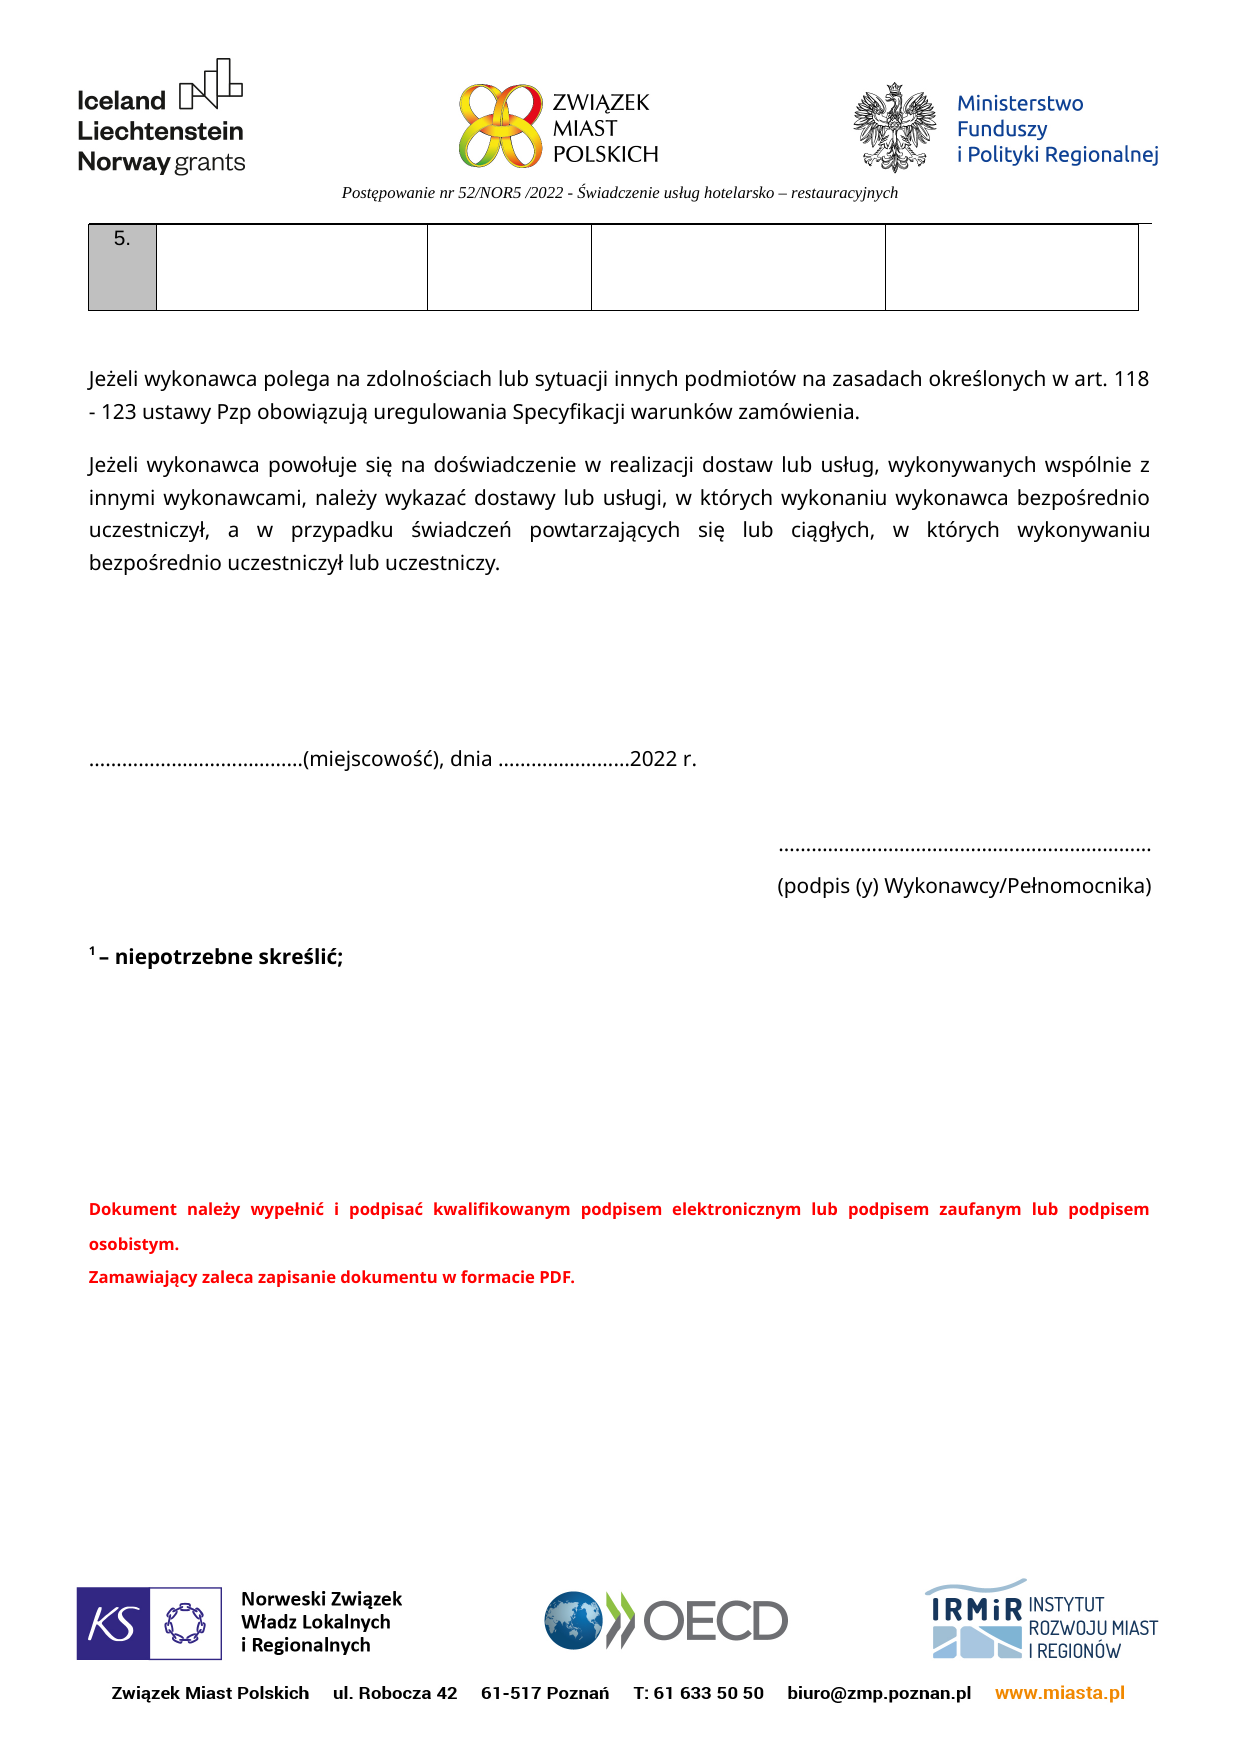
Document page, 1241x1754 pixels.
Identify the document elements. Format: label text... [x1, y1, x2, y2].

picture [0, 4, 1239, 1754]
table_cell [89, 225, 156, 310]
text ……………………………………..…………………… [89, 829, 1152, 857]
text Jeżeli wykonawca polega na zdolnościach lub sytuacji innych podmiotów na zasadach określonych w art. 118 - 123 ustawy Pzp obowiązują uregulowania Specyfikacji warunków zamówienia. [89, 364, 1152, 425]
text Zamawiający zaleca zapisanie dokumentu w formacie PDF. [89, 1266, 1152, 1289]
table_cell [886, 225, 1138, 310]
table_cell [592, 225, 885, 310]
text Jeżeli wykonawca powołuje się na doświadczenie w realizacji dostaw lub usług, wykonywanych wspólnie z innymi wykonawcami, należy wykazać dostawy lub usługi, w których wykonaniu wykonawca bezpośrednio uczestniczył, a w przypadku świadczeń powtarzających się lub ciągłych, w których wykonywaniu bezpośrednio uczestniczył lub uczestniczy. [89, 450, 1152, 577]
text 1 – niepotrzebne skreślić; [89, 942, 1152, 971]
text (podpis (y) Wykonawcy/Pełnomocnika) [89, 871, 1152, 900]
table_cell [157, 225, 427, 310]
table_cell [428, 225, 591, 310]
text …………………………………(miejscowość), dnia ……………………2022 r. [89, 744, 1152, 773]
text Dokument należy wypełnić i podpisać kwalifikowanym podpisem elektronicznym lub podpisem zaufanym lub podpisem osobistym. [89, 1198, 1152, 1255]
